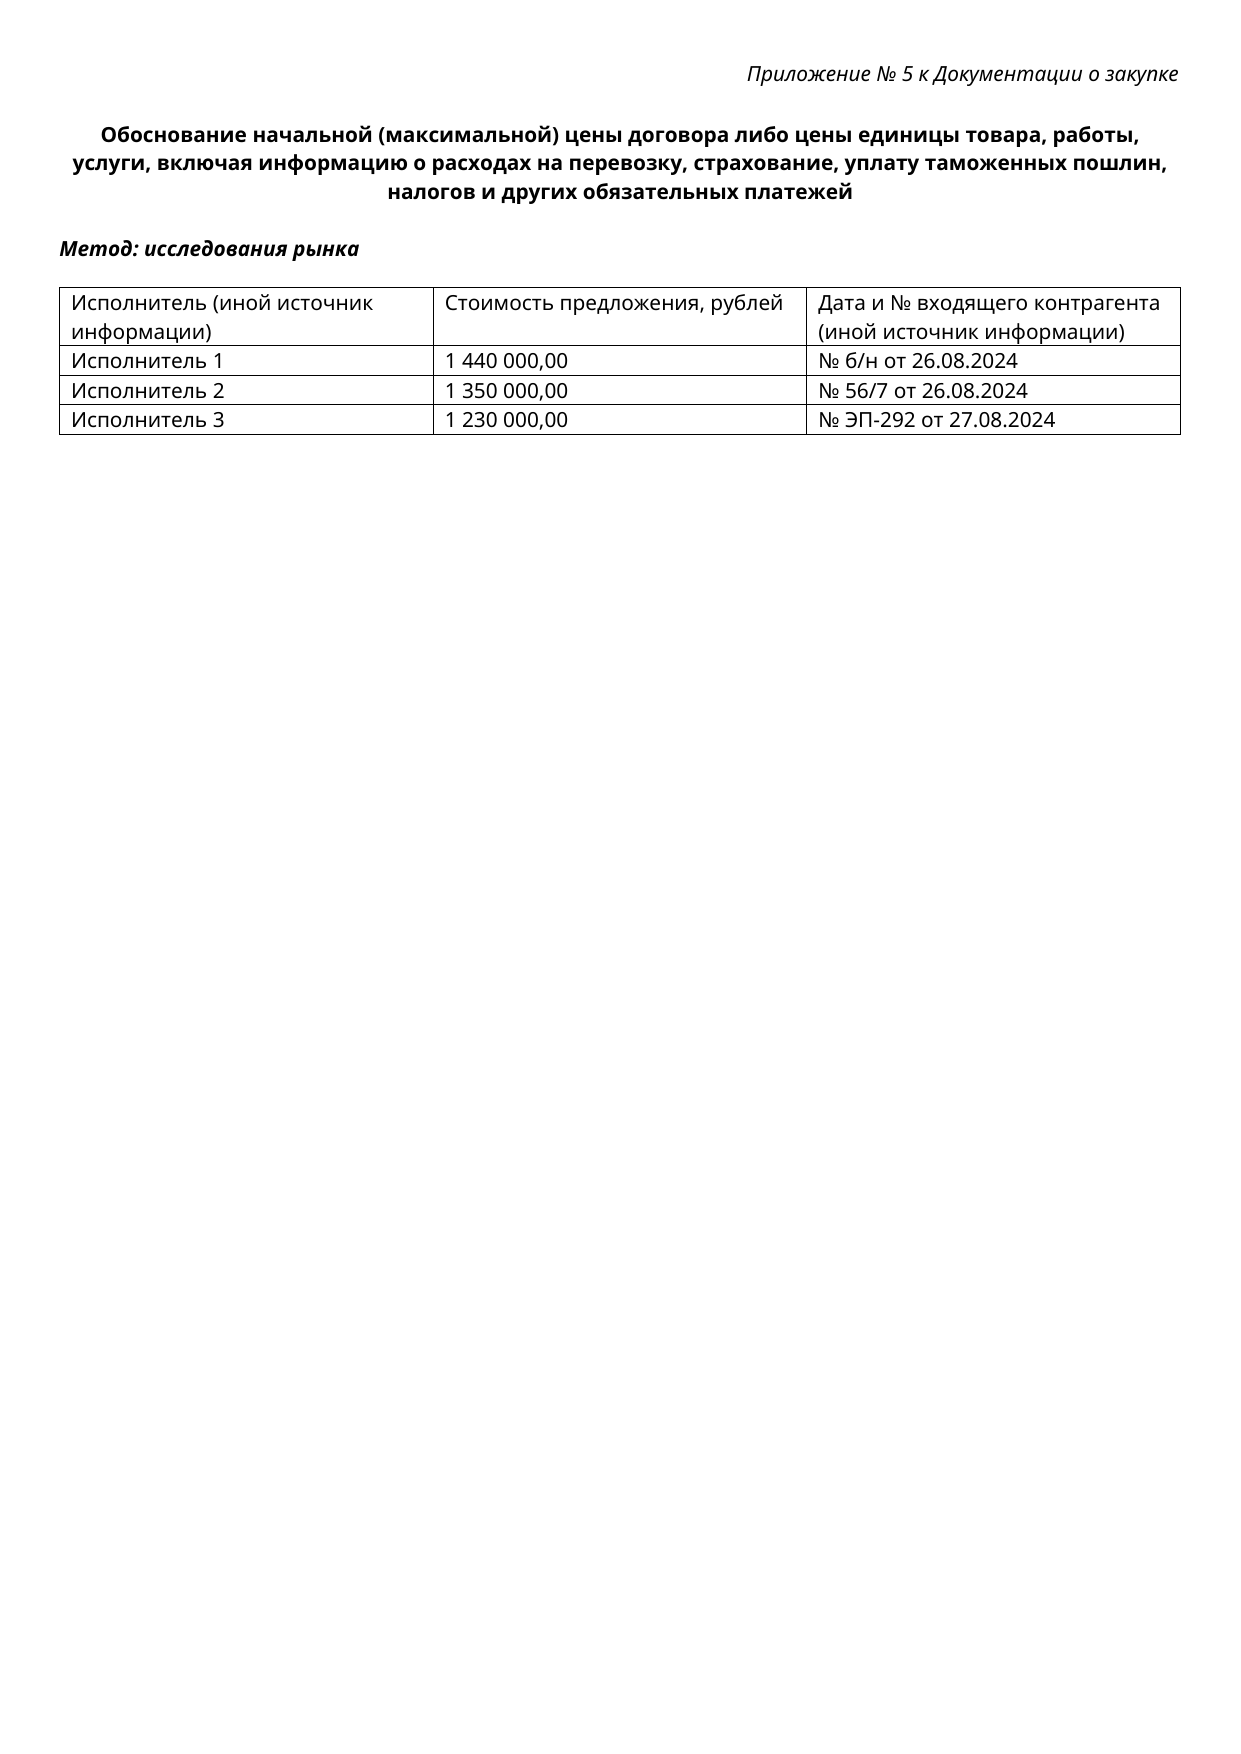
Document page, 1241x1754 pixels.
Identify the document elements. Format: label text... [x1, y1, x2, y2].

table_cell № ЭП-292 от 27.08.2024 [807, 405, 1180, 434]
table_header Дата и № входящего контрагента (иной источник информации) [807, 288, 1180, 345]
text Метод: исследования рынка [59, 234, 1181, 262]
text Обоснование начальной (максимальной) цены договора либо цены единицы товара, работы, услуги, включая информацию о расходах на перевозку, страхование, уплату таможенных пошлин, налогов и других обязательных платежей [59, 120, 1181, 205]
table_cell 1 440 000,00 [434, 346, 806, 375]
table_cell 1 350 000,00 [434, 376, 806, 404]
table_header Стоимость предложения, рублей [434, 288, 806, 345]
list Приложение № 5 к Документации о закупке [134, 59, 1181, 87]
table_cell № 56/7 от 26.08.2024 [807, 376, 1180, 404]
table_cell Исполнитель 3 [60, 405, 433, 434]
table_cell Исполнитель 1 [60, 346, 433, 375]
table_cell Исполнитель 2 [60, 376, 433, 404]
table_cell № б/н от 26.08.2024 [807, 346, 1180, 375]
table_header Исполнитель (иной источник информации) [60, 288, 433, 345]
table_cell 1 230 000,00 [434, 405, 806, 434]
